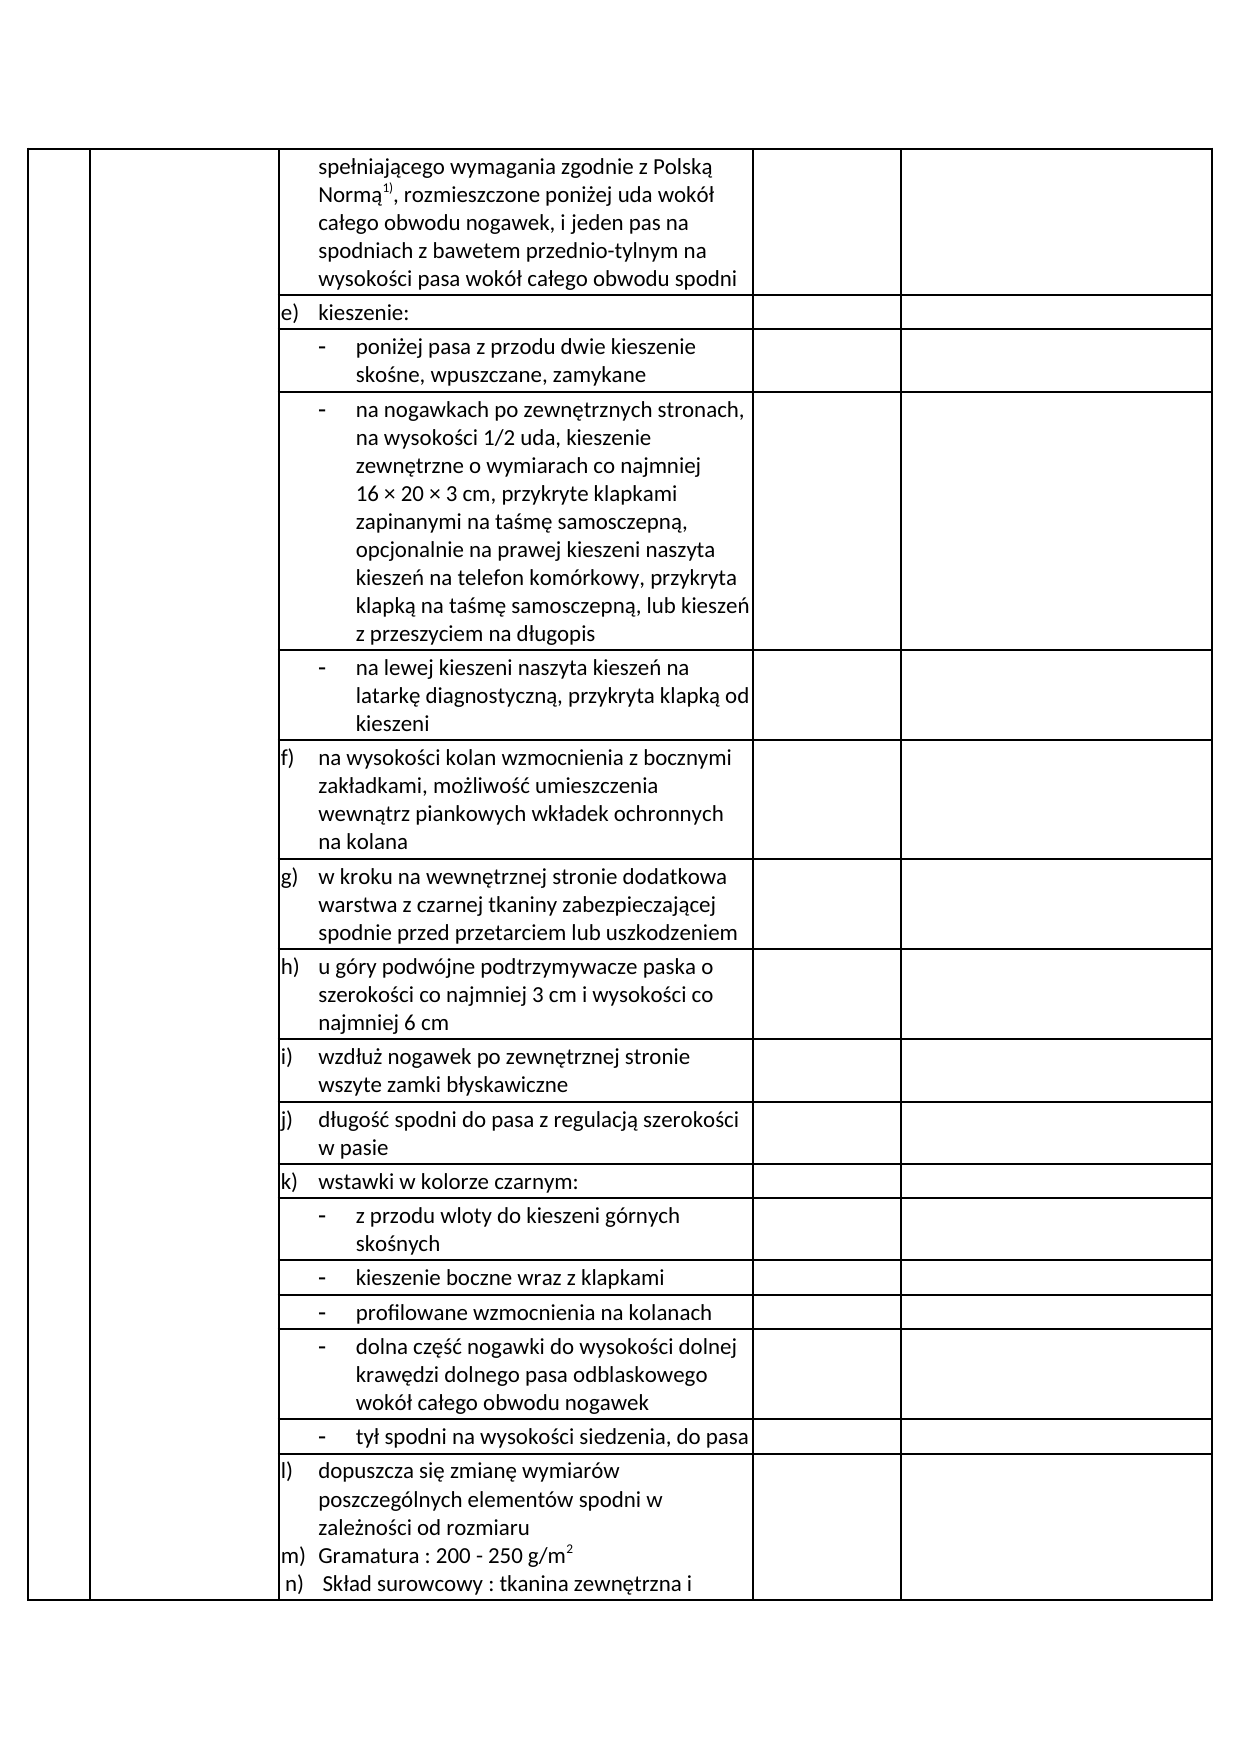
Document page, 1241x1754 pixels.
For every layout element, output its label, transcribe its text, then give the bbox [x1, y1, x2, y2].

table_cell poniżej pasa z przodu dwie kieszenie skośne, wpuszczane, zamykane [280, 330, 752, 391]
table_cell [754, 1296, 900, 1328]
table_cell [754, 741, 900, 858]
table_cell [754, 1261, 900, 1294]
table_cell [754, 651, 900, 739]
table_cell [902, 950, 1211, 1038]
table_cell [902, 1330, 1211, 1418]
table_cell [754, 1103, 900, 1163]
table_cell [902, 860, 1211, 948]
table_cell długość spodni do pasa z regulacją szerokości w pasie [280, 1103, 752, 1163]
table_cell kieszenie: [280, 296, 752, 328]
table_cell [902, 1165, 1211, 1197]
table_cell [754, 1040, 900, 1101]
table_cell [902, 330, 1211, 391]
table_cell na lewej kieszeni naszyta kieszeń na latarkę diagnostyczną, przykryta klapką od kieszeni [280, 651, 752, 739]
table_cell wstawki w kolorze czarnym: [280, 1165, 752, 1197]
table_cell [754, 296, 900, 328]
table_cell dolna część nogawki do wysokości dolnej krawędzi dolnego pasa odblaskowego wokół całego obwodu nogawek [280, 1330, 752, 1418]
table_cell [754, 330, 900, 391]
table_cell z przodu wloty do kieszeni górnych skośnych [280, 1199, 752, 1259]
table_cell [280, 1455, 752, 1599]
table_cell profilowane wzmocnienia na kolanach [280, 1296, 752, 1328]
table_cell [902, 1103, 1211, 1163]
table_cell [902, 1420, 1211, 1452]
table_cell na wysokości kolan wzmocnienia z bocznymi zakładkami, możliwość umieszczenia wewnątrz piankowych wkładek ochronnych na kolana [280, 741, 752, 858]
table_cell [754, 950, 900, 1038]
table_cell [754, 1420, 900, 1452]
table_cell [902, 1040, 1211, 1101]
table_cell [902, 1261, 1211, 1294]
table_cell kieszenie boczne wraz z klapkami [280, 1261, 752, 1294]
table_cell [754, 150, 900, 294]
table_cell [902, 393, 1211, 649]
table_cell u góry podwójne podtrzymywacze paska o szerokości co najmniej 3 cm i wysokości co najmniej 6 cm [280, 950, 752, 1038]
table_cell [754, 1330, 900, 1418]
table_cell [754, 393, 900, 649]
table_cell [902, 150, 1211, 294]
table_cell wzdłuż nogawek po zewnętrznej stronie wszyte zamki błyskawiczne [280, 1040, 752, 1101]
table_cell [902, 1455, 1211, 1599]
table_cell [902, 296, 1211, 328]
table_cell w kroku na wewnętrznej stronie dodatkowa warstwa z czarnej tkaniny zabezpieczającej spodnie przed przetarciem lub uszkodzeniem [280, 860, 752, 948]
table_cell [280, 150, 752, 294]
table_cell [902, 1296, 1211, 1328]
table_cell [754, 1199, 900, 1259]
table_cell [754, 1165, 900, 1197]
table_cell [902, 1199, 1211, 1259]
table_cell [902, 741, 1211, 858]
table_cell tył spodni na wysokości siedzenia, do pasa [280, 1420, 752, 1452]
table_cell [902, 651, 1211, 739]
table_cell na nogawkach po zewnętrznych stronach, na wysokości 1/2 uda, kieszenie zewnętrzne o wymiarach co najmniej 16 × 20 × 3 cm, przykryte klapkami zapinanymi na taśmę samosczepną, opcjonalnie na prawej kieszeni naszyta kieszeń na telefon komórkowy, przykryta klapką na taśmę samosczepną, lub kieszeń z przeszyciem na długopis [280, 393, 752, 649]
table_cell [754, 860, 900, 948]
table_cell [754, 1455, 900, 1599]
